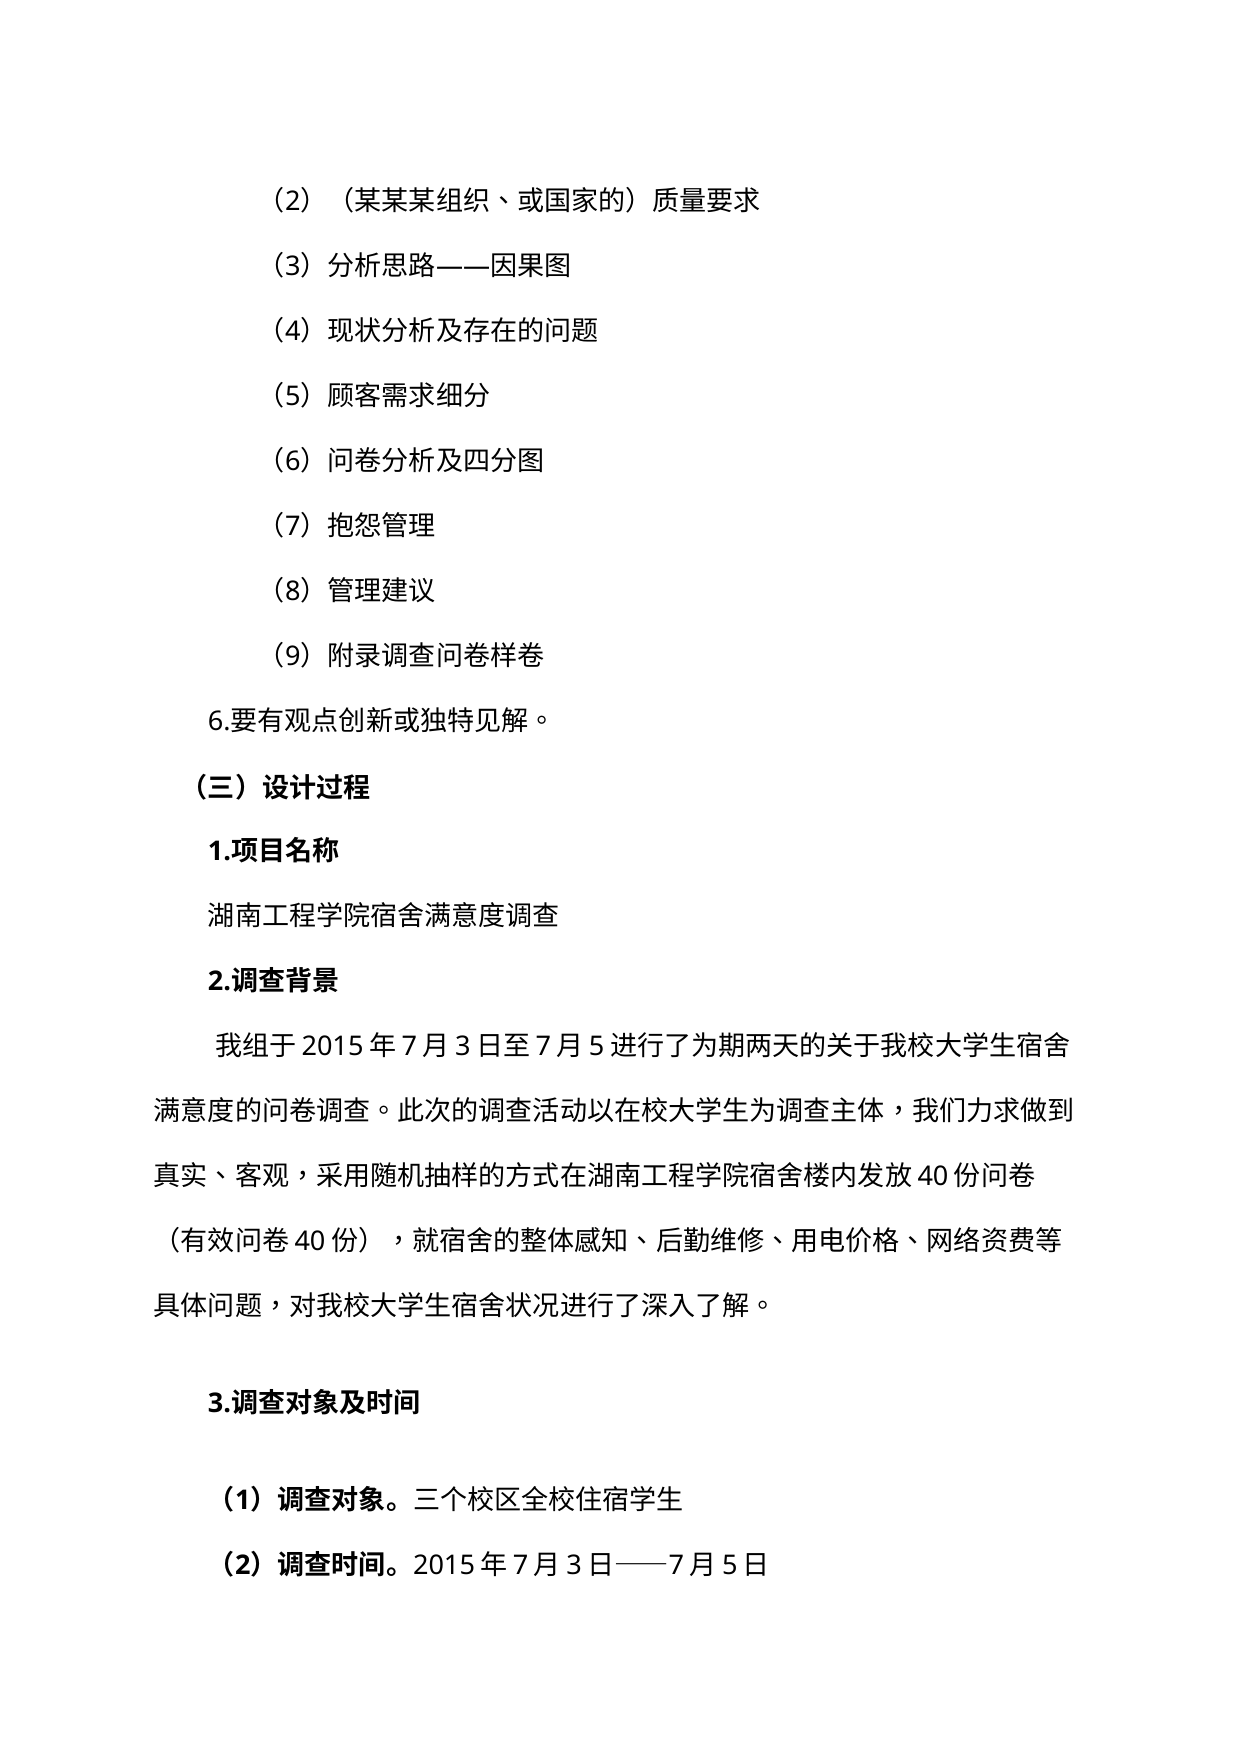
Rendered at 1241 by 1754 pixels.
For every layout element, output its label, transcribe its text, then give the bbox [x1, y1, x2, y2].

text （6）问卷分析及四分图 [203, 428, 1087, 493]
text 我组于2015年7月3日至7月5进行了为期两天的关于我校大学生宿舍满意度的问卷调查。此次的调查活动以在校大学生为调查主体，我们力求做到真实、客观，采用随机抽样的方式在湖南工程学院宿舍楼内发放40份问卷（有效问卷40份），就宿舍的整体感知、后勤维修、用电价格、网络资费等具体问题，对我校大学生宿舍状况进行了深入了解。 [153, 1013, 1087, 1338]
text （9）附录调查问卷样卷 [203, 623, 1087, 688]
text 湖南工程学院宿舍满意度调查 [153, 883, 1087, 948]
text （7）抱怨管理 [203, 493, 1087, 558]
text 3.调查对象及时间 [153, 1369, 1087, 1434]
text （4）现状分析及存在的问题 [203, 298, 1087, 363]
text （3）分析思路——因果图 [203, 233, 1087, 298]
text （8）管理建议 [203, 558, 1087, 623]
text （1）调查对象。三个校区全校住宿学生 [153, 1465, 1087, 1530]
text 2.调查背景 [153, 948, 1087, 1013]
text 1.项目名称 [153, 818, 1087, 883]
text （2）（某某某组织、或国家的）质量要求 [203, 168, 1087, 233]
text （5）顾客需求细分 [203, 363, 1087, 428]
text （三）设计过程 [153, 753, 1087, 818]
text （2）调查时间。2015年7月3日——7月5日 [153, 1530, 1087, 1595]
text 6.要有观点创新或独特见解。 [153, 688, 1087, 753]
